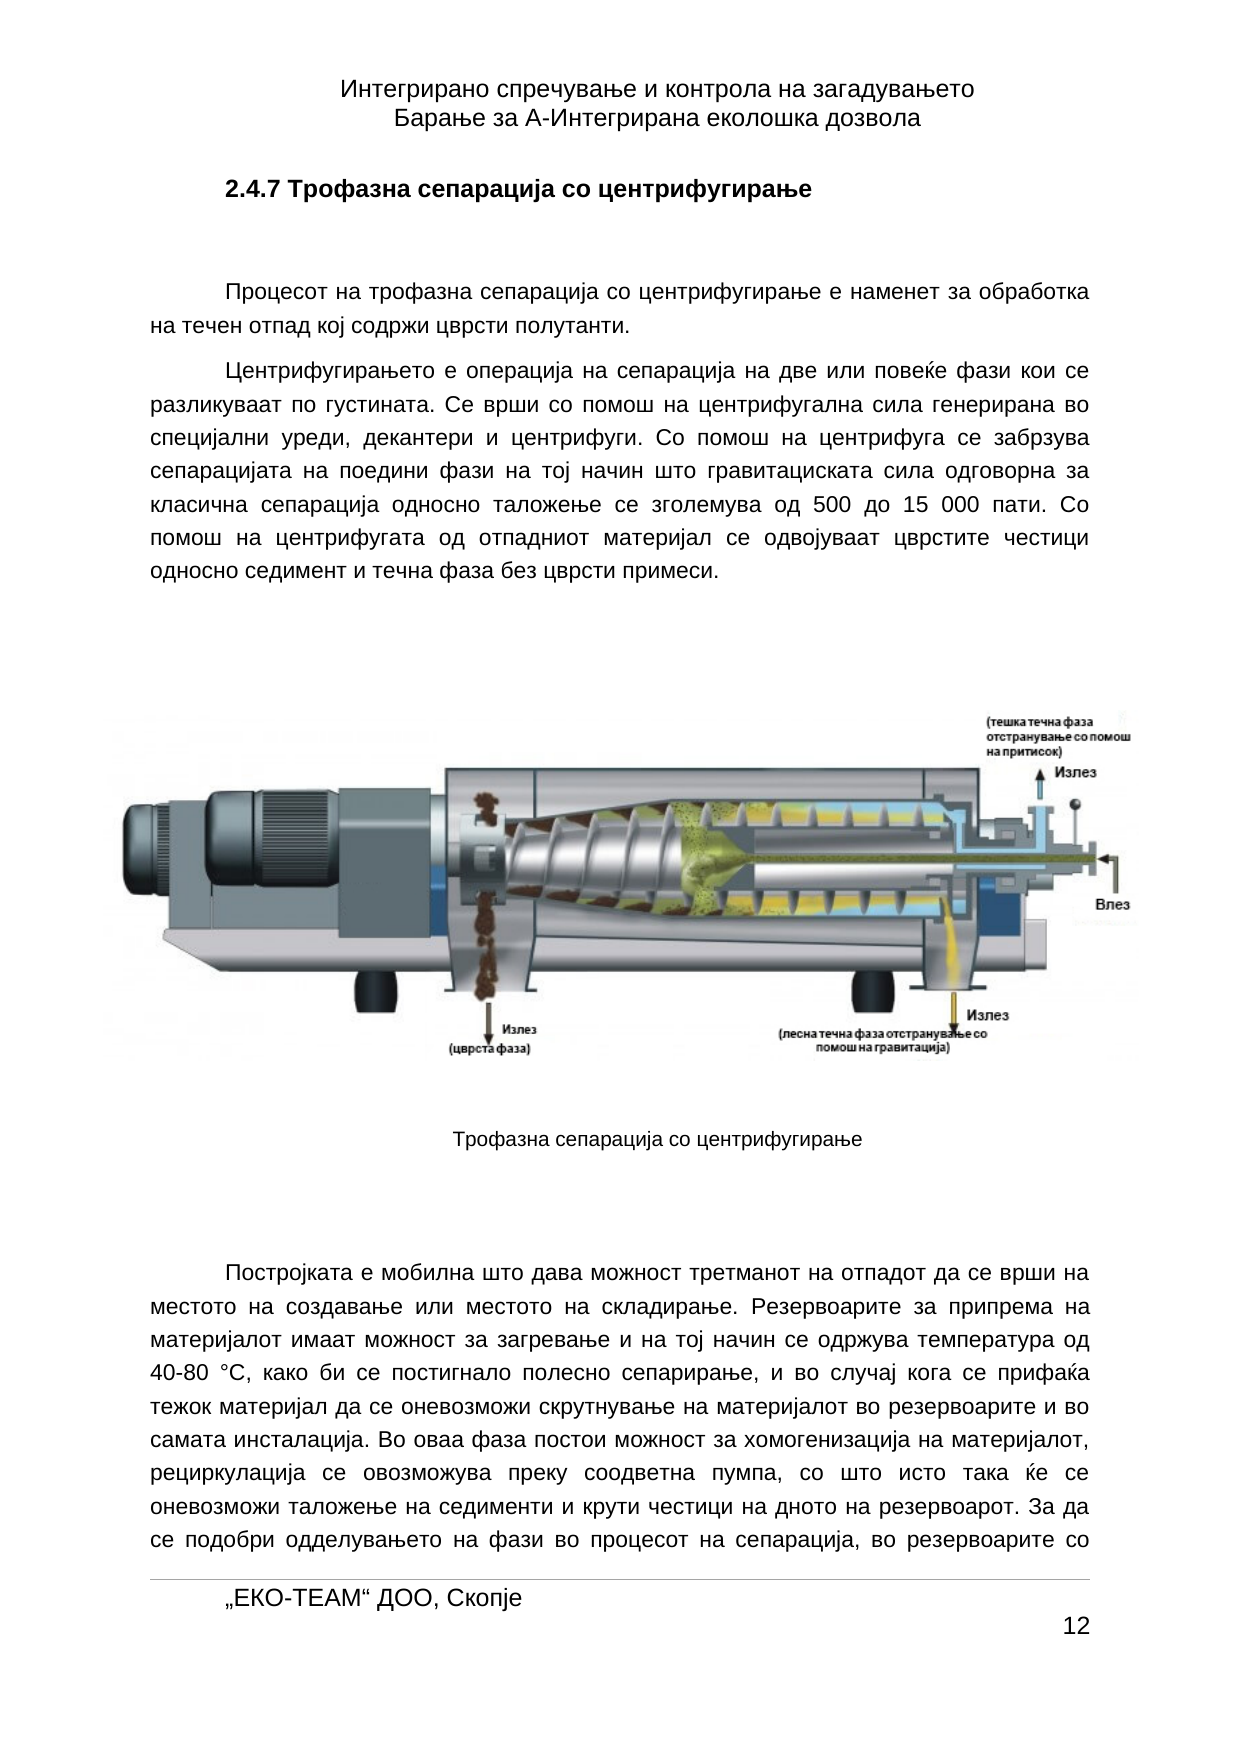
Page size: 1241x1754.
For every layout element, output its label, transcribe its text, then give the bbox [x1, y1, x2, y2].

text Процесот на трофазна сепарација со центрифугирање е наменет за обработка на течен отпад кој содржи цврсти полутанти. [150, 273, 1090, 340]
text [150, 1254, 1090, 1554]
picture [102, 710, 1139, 1061]
subtitle 2.4.7 Трофазна сепарација со центрифугирање [150, 174, 1090, 203]
text Трофазна сепарација со центрифугирање [150, 1127, 1090, 1151]
text Центрифугирањето е операција на сепарација на две или повеќе фази кои се разликуваат по густината. Се врши со помош на центрифугална сила генерирана во специјални уреди, декантери и центрифуги. Со помош на центрифуга се забрзува сепарацијата на поедини фази на тој начин што гравитациската сила одговорна за класична сепарација односно таложење се зголемува од 500 до 15 000 пати. Со помош на центрифугата од отпадниот материјал се одвојуваат цврстите честици односно седимент и течна фаза без цврсти примеси. [150, 352, 1090, 586]
